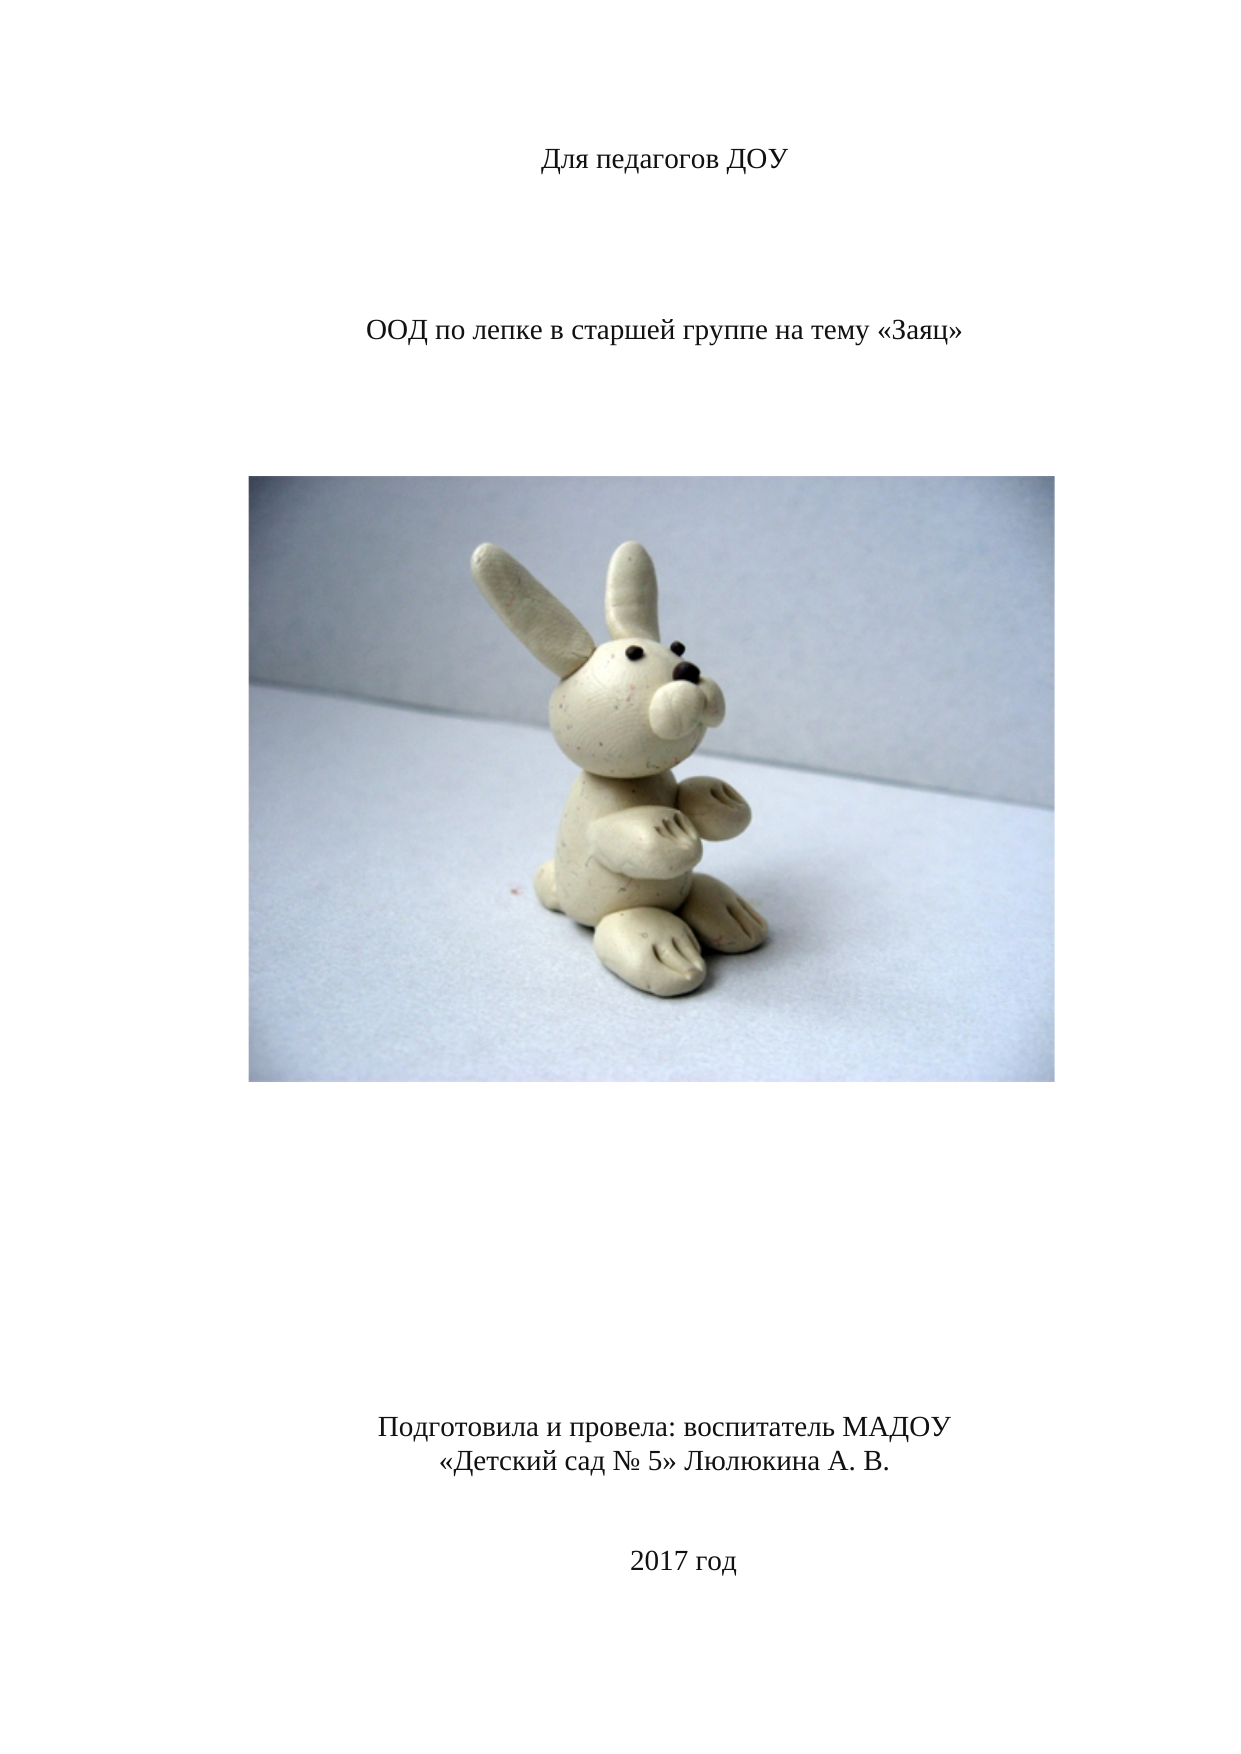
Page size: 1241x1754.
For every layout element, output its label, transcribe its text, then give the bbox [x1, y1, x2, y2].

text Подготовила и провела: воспитатель МАДОУ [177, 1409, 1152, 1443]
text ООД по лепке в старшей группе на тему «Заяц» [177, 312, 1152, 346]
picture [248, 476, 1055, 1082]
text Для педагогов ДОУ [177, 142, 1152, 175]
text «Детский сад № 5» Люлюкина А. В. [177, 1443, 1152, 1476]
text 2017 год [177, 1543, 1152, 1577]
